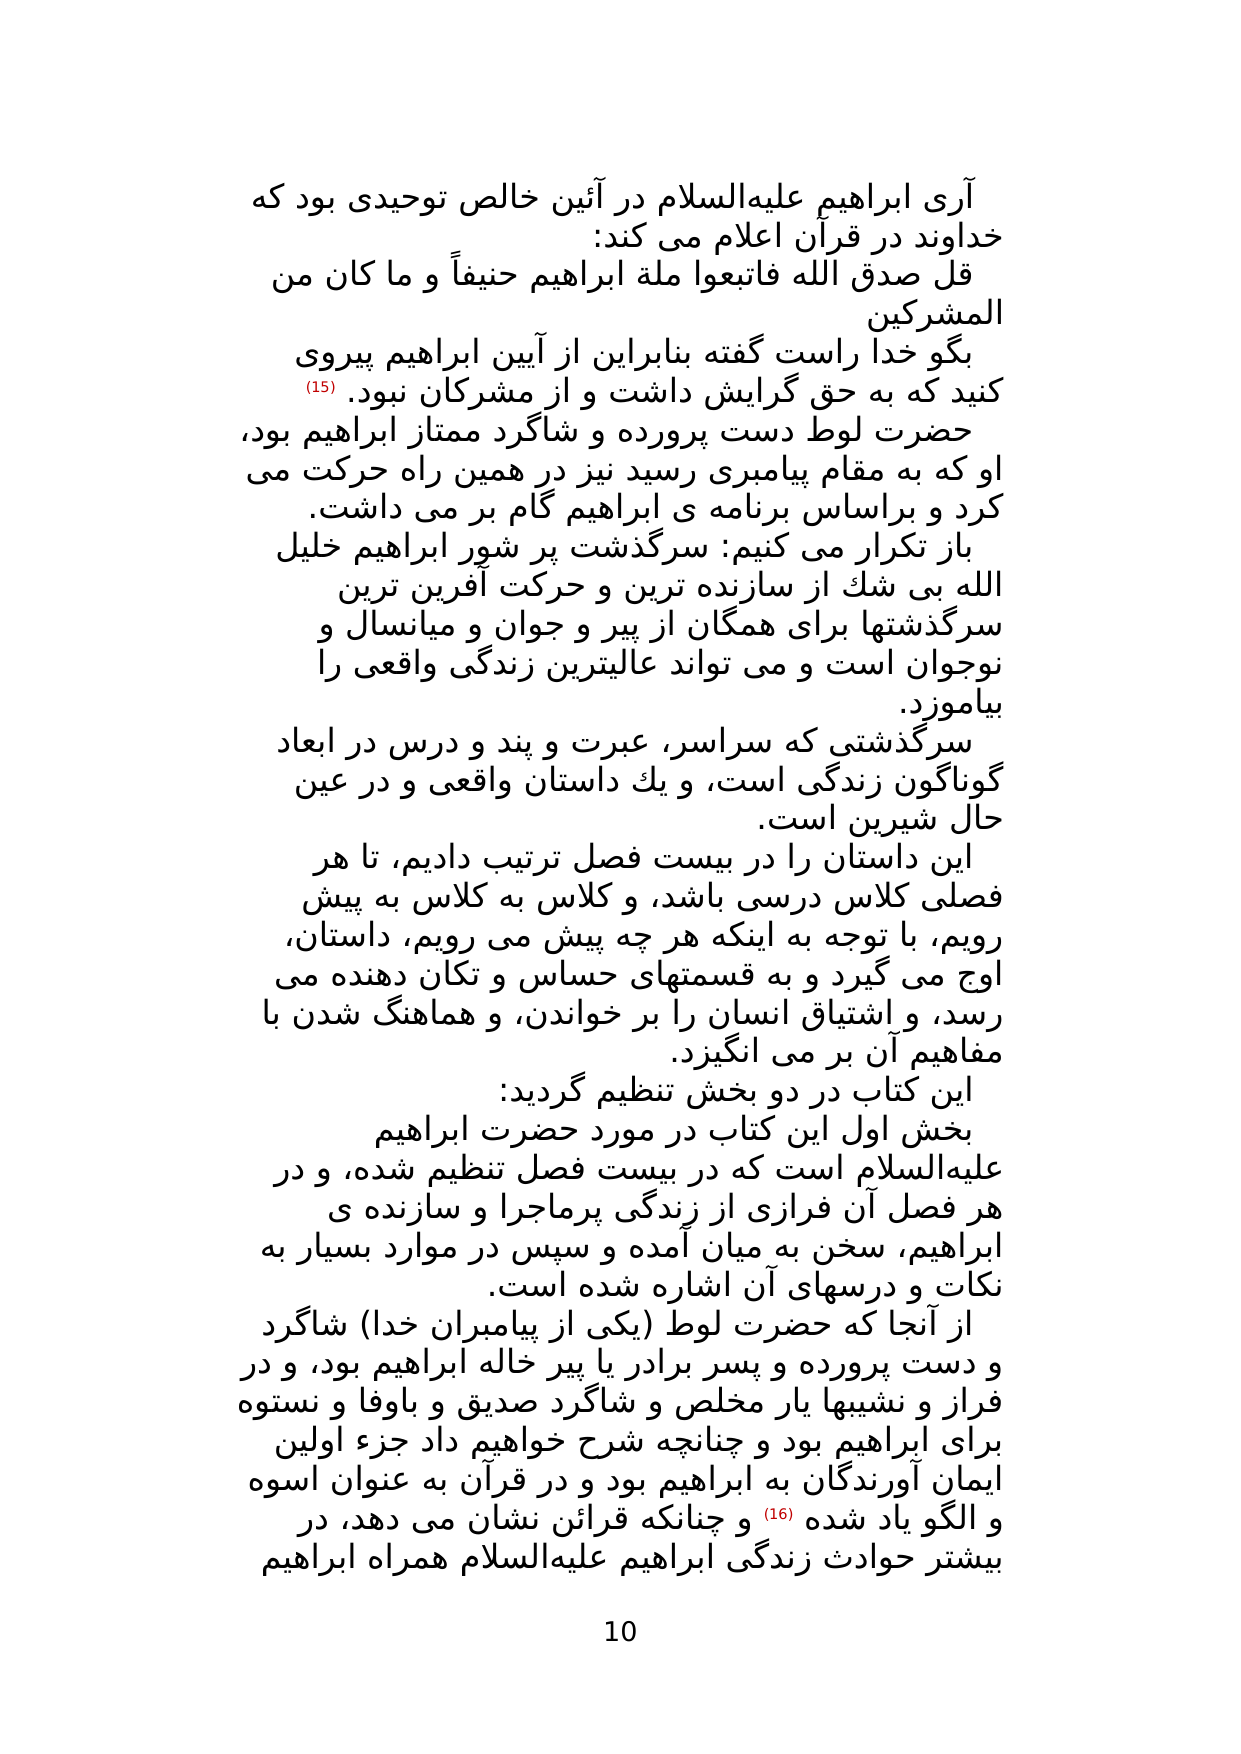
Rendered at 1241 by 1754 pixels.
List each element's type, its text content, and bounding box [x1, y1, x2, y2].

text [236, 1304, 1004, 1576]
text قل صدق الله فاتبعوا ملة ابراهيم حنيفاً و ما كان من المشركين [236, 255, 1004, 333]
text سرگذشتى كه سراسر، عبرت و پند و درس در ابعاد گوناگون زندگى است، و يك داستان واقعى و در عين حال شيرين است. [236, 721, 1004, 838]
text بخش اول اين كتاب در مورد حضرت ابراهيم عليه‌السلام است كه در بيست فصل تنظيم شده، و در هر فصل آن فرازى از زندگى پرماجرا و سازنده ى ابراهيم، سخن به ميان آمده و سپس در موارد بسيار به نكات و درسهاى آن اشاره شده است. [236, 1110, 1004, 1304]
text اين كتاب در دو بخش تنظيم گرديد: [236, 1071, 1004, 1110]
text اين داستان را در بيست فصل ترتيب داديم، تا هر فصلى كلاس درسى باشد، و كلاس به كلاس به پيش رويم، با توجه به اينكه هر چه پيش مى رويم، داستان، اوج مى گيرد و به قسمتهاى حساس و تكان دهنده مى رسد، و اشتياق انسان را بر خواندن، و هماهنگ شدن با مفاهيم آن بر مى انگيزد. [236, 838, 1004, 1071]
text بگو خدا راست گفته بنابراين از آيين ابراهيم پيروى كنيد كه به حق گرايش داشت و از مشركان نبود. (15) [236, 333, 1004, 410]
text حضرت لوط دست پرورده و شاگرد ممتاز ابراهيم بود، او كه به مقام پيامبرى رسيد نيز در همين راه حركت مى كرد و براساس برنامه ى ابراهيم گام بر مى داشت. [236, 410, 1004, 527]
text باز تكرار مى كنيم: سرگذشت پر شور ابراهيم خليل الله بى شك از سازنده ترين و حركت آفرين ترين سرگذشتها براى همگان از پير و جوان و ميانسال و نوجوان است و مى تواند عاليترين زندگى واقعى را بياموزد. [236, 527, 1004, 721]
text آرى ابراهيم عليه‌السلام در آئين خالص توحيدى بود كه خداوند در قرآن اعلام مى كند: [236, 177, 1004, 255]
